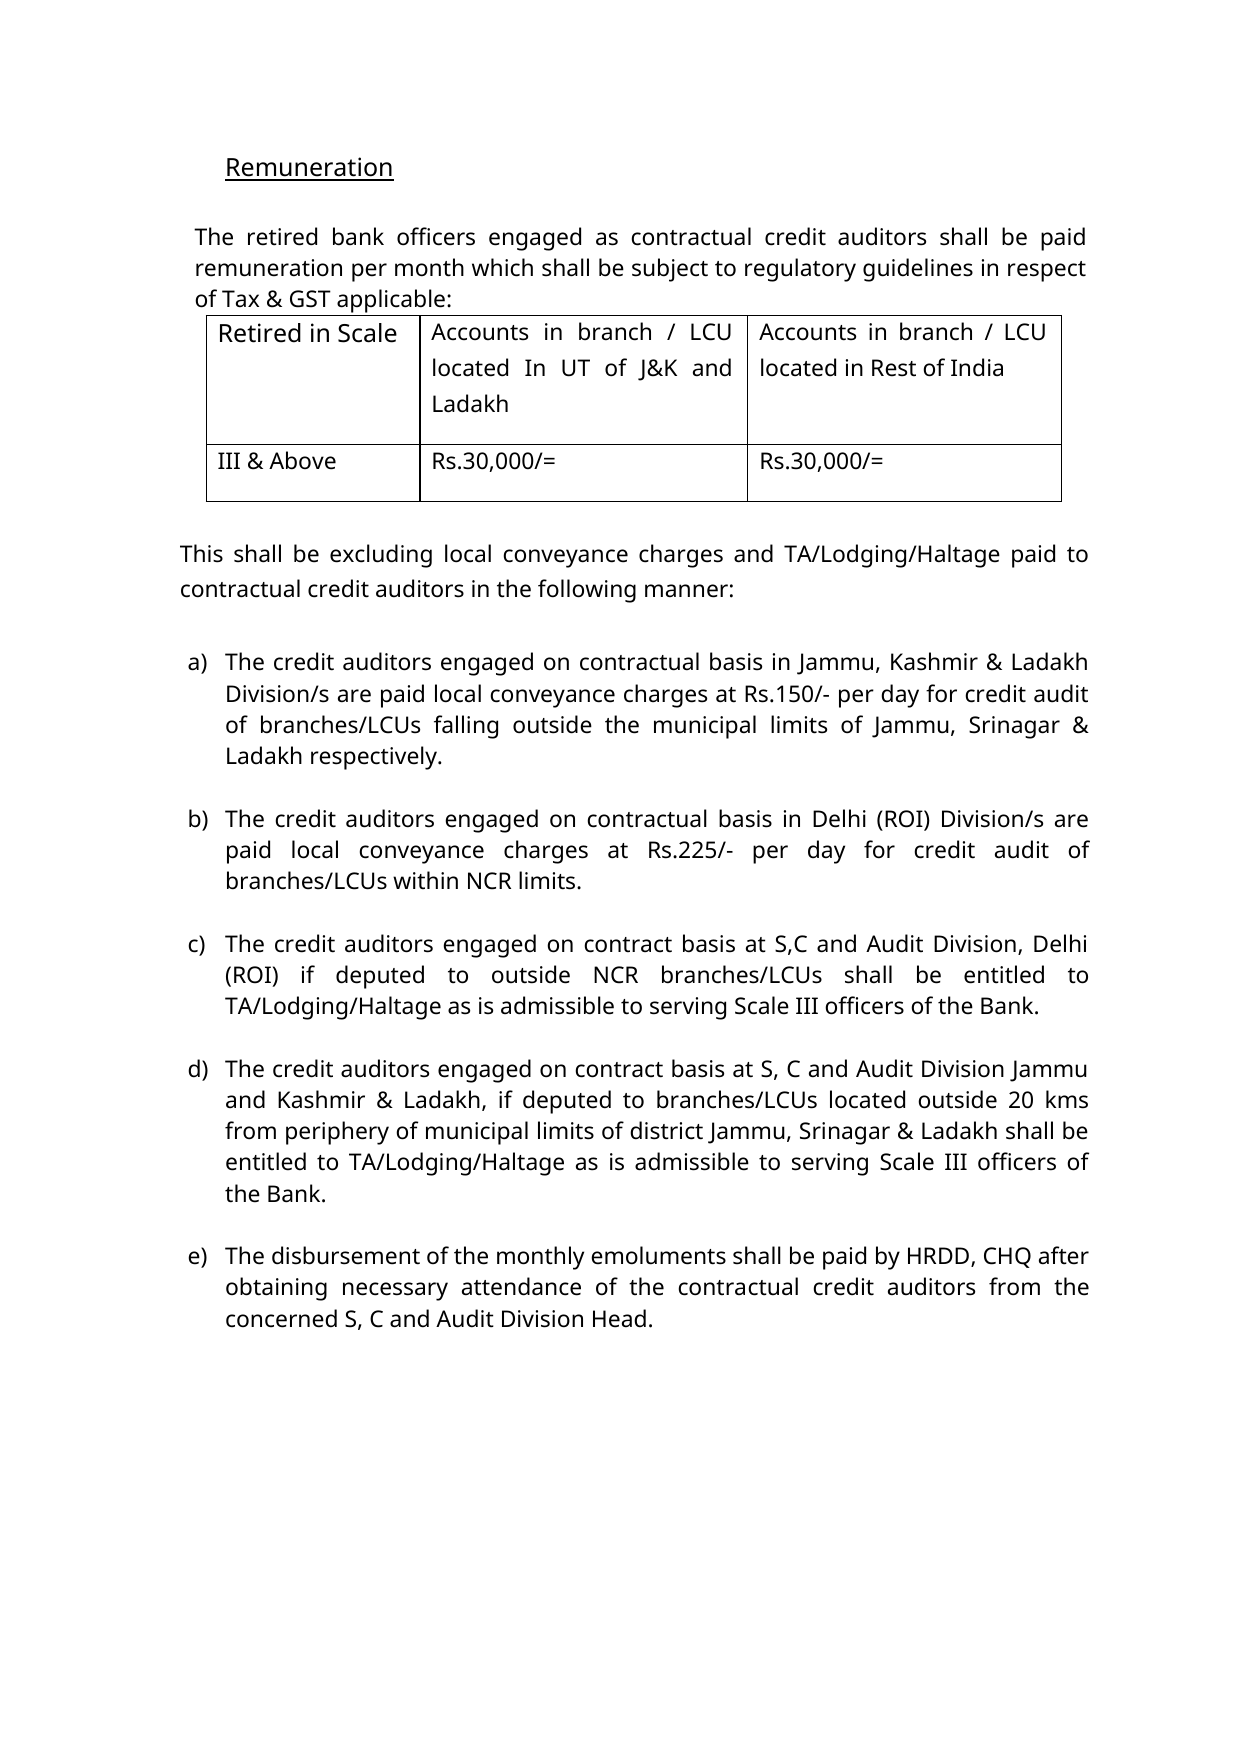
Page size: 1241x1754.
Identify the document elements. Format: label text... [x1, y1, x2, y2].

list The credit auditors engaged on contract basis at S, C and Audit Division Jammu and Kashmir & Ladakh, if deputed to branches/LCUs located outside 20 kms from periphery of municipal limits of district Jammu, Srinagar & Ladakh shall be entitled to TA/Lodging/Haltage as is admissible to serving Scale III officers of the Bank. [187, 1052, 1090, 1209]
text The retired bank officers engaged as contractual credit auditors shall be paid remuneration per month which shall be subject to regulatory guidelines in respect of Tax & GST applicable: [194, 221, 1087, 315]
list The credit auditors engaged on contractual basis in Jammu, Kashmir & Ladakh Division/s are paid local conveyance charges at Rs.150/- per day for credit audit of branches/LCUs falling outside the municipal limits of Jammu, Srinagar & Ladakh respectively. [187, 646, 1090, 771]
list The credit auditors engaged on contractual basis in Delhi (ROI) Division/s are paid local conveyance charges at Rs.225/- per day for credit audit of branches/LCUs within NCR limits. [187, 802, 1090, 896]
text Remuneration [225, 150, 1153, 184]
table_cell III & Above [207, 445, 419, 501]
table_header Accounts in branch / LCU located In UT of J&K and Ladakh [421, 316, 747, 443]
list The disbursement of the monthly emoluments shall be paid by HRDD, CHQ after obtaining necessary attendance of the contractual credit auditors from the concerned S, C and Audit Division Head. [187, 1240, 1090, 1334]
table_cell Rs.30,000/= [421, 445, 747, 501]
table_header Retired in Scale [207, 316, 419, 443]
table_header Accounts in branch / LCU located in Rest of India [748, 316, 1061, 443]
list The credit auditors engaged on contract basis at S,C and Audit Division, Delhi (ROI) if deputed to outside NCR branches/LCUs shall be entitled to TA/Lodging/Haltage as is admissible to serving Scale III officers of the Bank. [187, 927, 1090, 1021]
list This shall be excluding local conveyance charges and TA/Lodging/Haltage paid to contractual credit auditors in the following manner: [179, 537, 1090, 605]
table_cell Rs.30,000/= [748, 445, 1061, 501]
